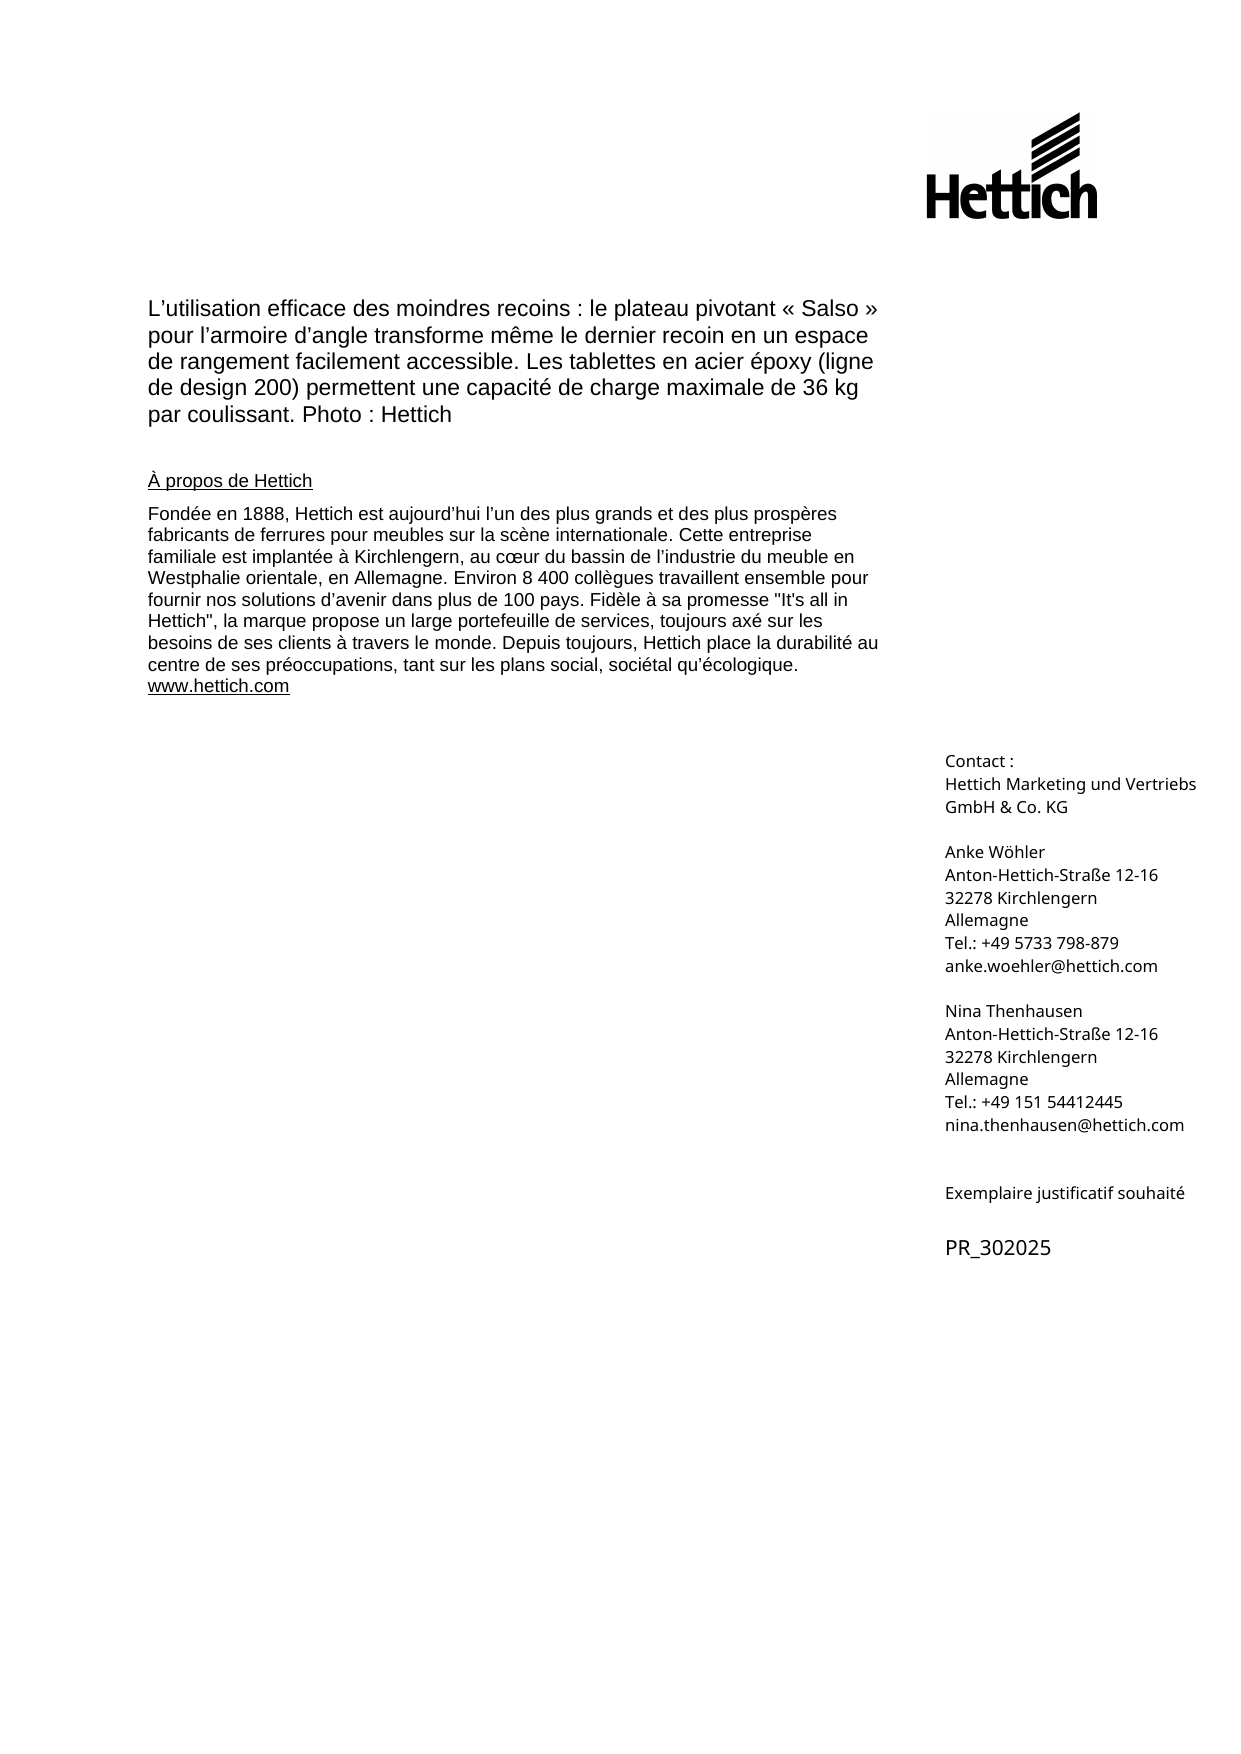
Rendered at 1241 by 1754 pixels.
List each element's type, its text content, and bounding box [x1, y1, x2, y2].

text L’utilisation efficace des moindres recoins : le plateau pivotant « Salso » pour l’armoire d’angle transforme même le dernier recoin en un espace de rangement facilement accessible. Les tablettes en acier époxy (ligne de design 200) permettent une capacité de charge maximale de 36 kg par coulissant. Photo : Hettich [148, 295, 886, 427]
text Fondée en 1888, Hettich est aujourd’hui l’un des plus grands et des plus prospères fabricants de ferrures pour meubles sur la scène internationale. Cette entreprise familiale est implantée à Kirchlengern, au cœur du bassin de l’industrie du meuble en Westphalie orientale, en Allemagne. Environ 8 400 collègues travaillent ensemble pour fournir nos solutions d’avenir dans plus de 100 pays. Fidèle à sa promesse "It's all in Hettich", la marque propose un large portefeuille de services, toujours axé sur les besoins de ses clients à travers le monde. Depuis toujours, Hettich place la durabilité au centre de ses préoccupations, tant sur les plans social, sociétal qu’écologique. www.hettich.com [148, 502, 886, 697]
picture [926, 112, 1097, 219]
text À propos de Hettich [148, 470, 886, 492]
